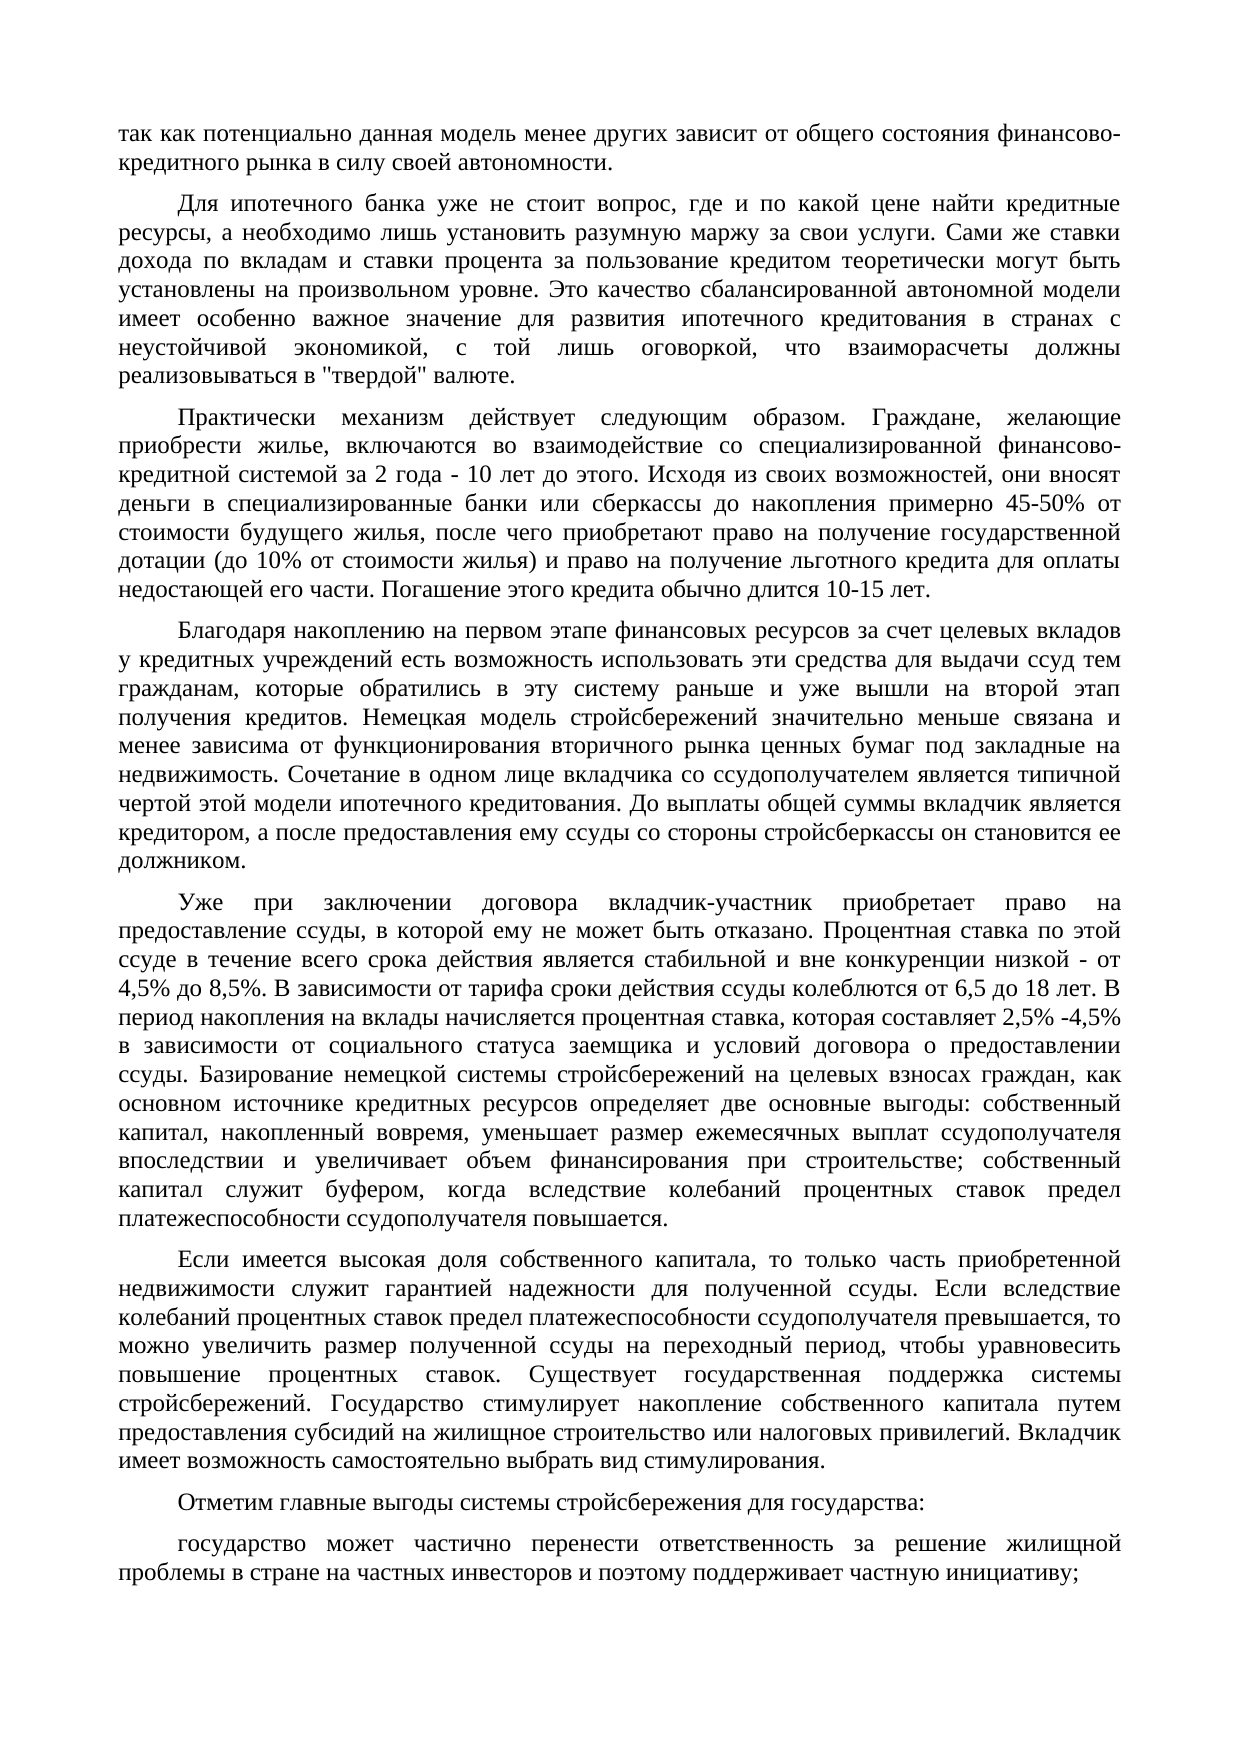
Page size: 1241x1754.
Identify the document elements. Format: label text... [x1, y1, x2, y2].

text государство может частично перенести ответственность за решение жилищной проблемы в стране на частных инвесторов и поэтому поддерживает частную инициативу; [118, 1528, 1122, 1586]
text Практически механизм действует следующим образом. Граждане, желающие приобрести жилье, включаются во взаимодействие со специализированной финансово-кредитной системой за 2 года - 10 лет до этого. Исходя из своих возможностей, они вносят деньги в специализированные банки или сберкассы до накопления примерно 45-50% от стоимости будущего жилья, после чего приобретают право на получение государственной дотации (до 10% от стоимости жилья) и право на получение льготного кредита для оплаты недостающей его части. Погашение этого кредита обычно длится 10-15 лет. [118, 402, 1122, 603]
text Уже при заключении договора вкладчик-участник приобретает право на предоставление ссуды, в которой ему не может быть отказано. Процентная ставка по этой ссуде в течение всего срока действия является стабильной и вне конкуренции низкой - от 4,5% до 8,5%. В зависимости от тарифа сроки действия ссуды колеблются от 6,5 до 18 лет. В период накопления на вклады начисляется процентная ставка, которая составляет 2,5% -4,5% в зависимости от социального статуса заемщика и условий договора о предоставлении ссуды. Базирование немецкой системы стройсбережений на целевых взносах граждан, как основном источнике кредитных ресурсов определяет две основные выгоды: собственный капитал, накопленный вовремя, уменьшает размер ежемесячных выплат ссудополучателя впоследствии и увеличивает объем финансирования при строительстве; собственный капитал служит буфером, когда вследствие колебаний процентных ставок предел платежеспособности ссудополучателя повышается. [118, 887, 1122, 1232]
text Для ипотечного банка уже не стоит вопрос, где и по какой цене найти кредитные ресурсы, а необходимо лишь установить разумную маржу за свои услуги. Сами же ставки дохода по вкладам и ставки процента за пользование кредитом теоретически могут быть установлены на произвольном уровне. Это качество сбалансированной автономной модели имеет особенно важное значение для развития ипотечного кредитования в странах с неустойчивой экономикой, с той лишь оговоркой, что взаиморасчеты должны реализовываться в "твердой" валюте. [118, 188, 1122, 389]
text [118, 118, 1122, 176]
text Если имеется высокая доля собственного капитала, то только часть приобретенной недвижимости служит гарантией надежности для полученной ссуды. Если вследствие колебаний процентных ставок предел платежеспособности ссудополучателя превышается, то можно увеличить размер полученной ссуды на переходный период, чтобы уравновесить повышение процентных ставок. Существует государственная поддержка системы стройсбережений. Государство стимулирует накопление собственного капитала путем предоставления субсидий на жилищное строительство или налоговых привилегий. Вкладчик имеет возможность самостоятельно выбрать вид стимулирования. [118, 1244, 1122, 1474]
text Отметим главные выгоды системы стройсбережения для государства: [118, 1487, 1122, 1516]
text Благодаря накоплению на первом этапе финансовых ресурсов за счет целевых вкладов у кредитных учреждений есть возможность использовать эти средства для выдачи ссуд тем гражданам, которые обратились в эту систему раньше и уже вышли на второй этап получения кредитов. Немецкая модель стройсбережений значительно меньше связана и менее зависима от функционирования вторичного рынка ценных бумаг под закладные на недвижимость. Сочетание в одном лице вкладчика со ссудополучателем является типичной чертой этой модели ипотечного кредитования. До выплаты общей суммы вкладчик является кредитором, а после предоставления ему ссуды со стороны стройсберкассы он становится ее должником. [118, 616, 1122, 874]
